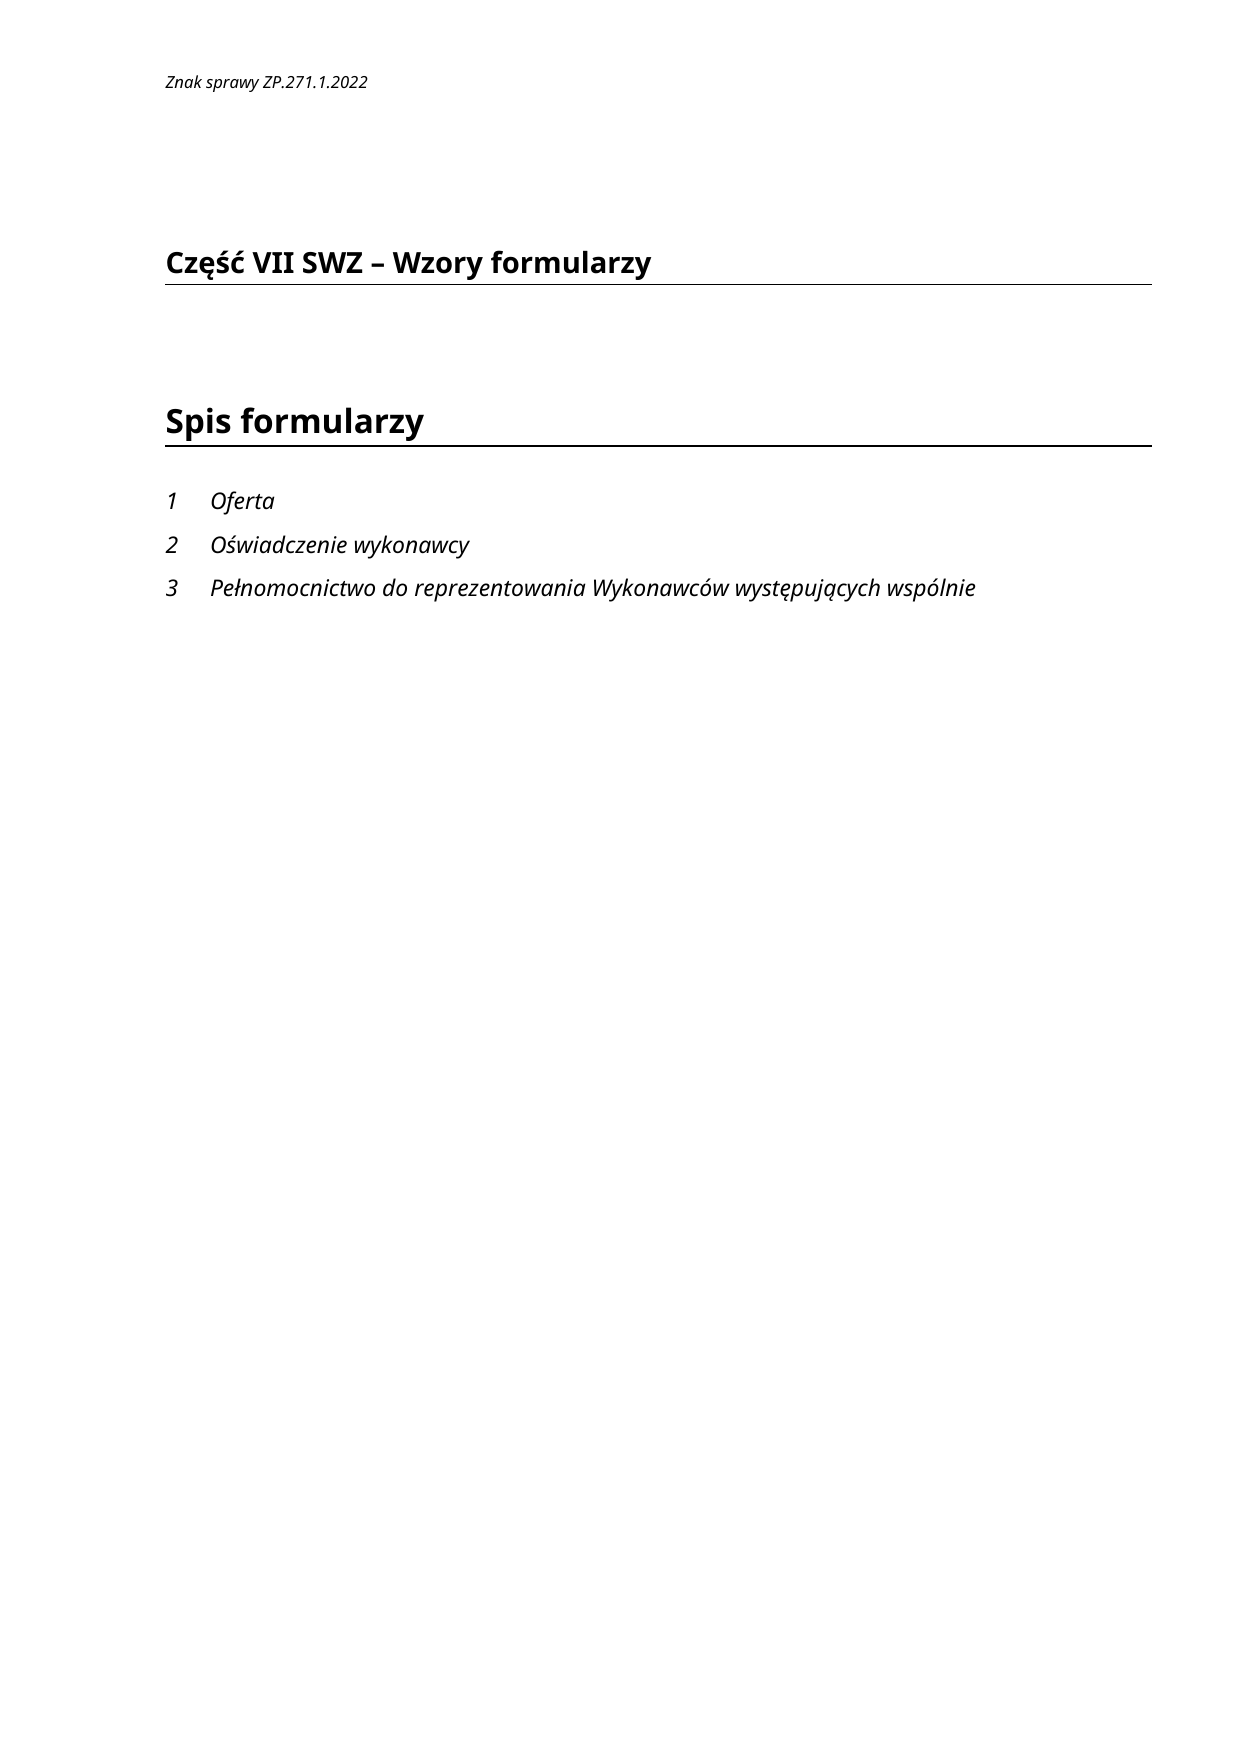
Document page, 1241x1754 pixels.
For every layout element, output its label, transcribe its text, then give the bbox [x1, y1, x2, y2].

list Oświadczenie wykonawcy [165, 528, 1152, 560]
text Część VII SWZ – Wzory formularzy [165, 242, 1152, 284]
list Pełnomocnictwo do reprezentowania Wykonawców występujących wspólnie [165, 572, 1152, 603]
list Oferta [165, 485, 1152, 516]
text Spis formularzy [165, 398, 1152, 445]
